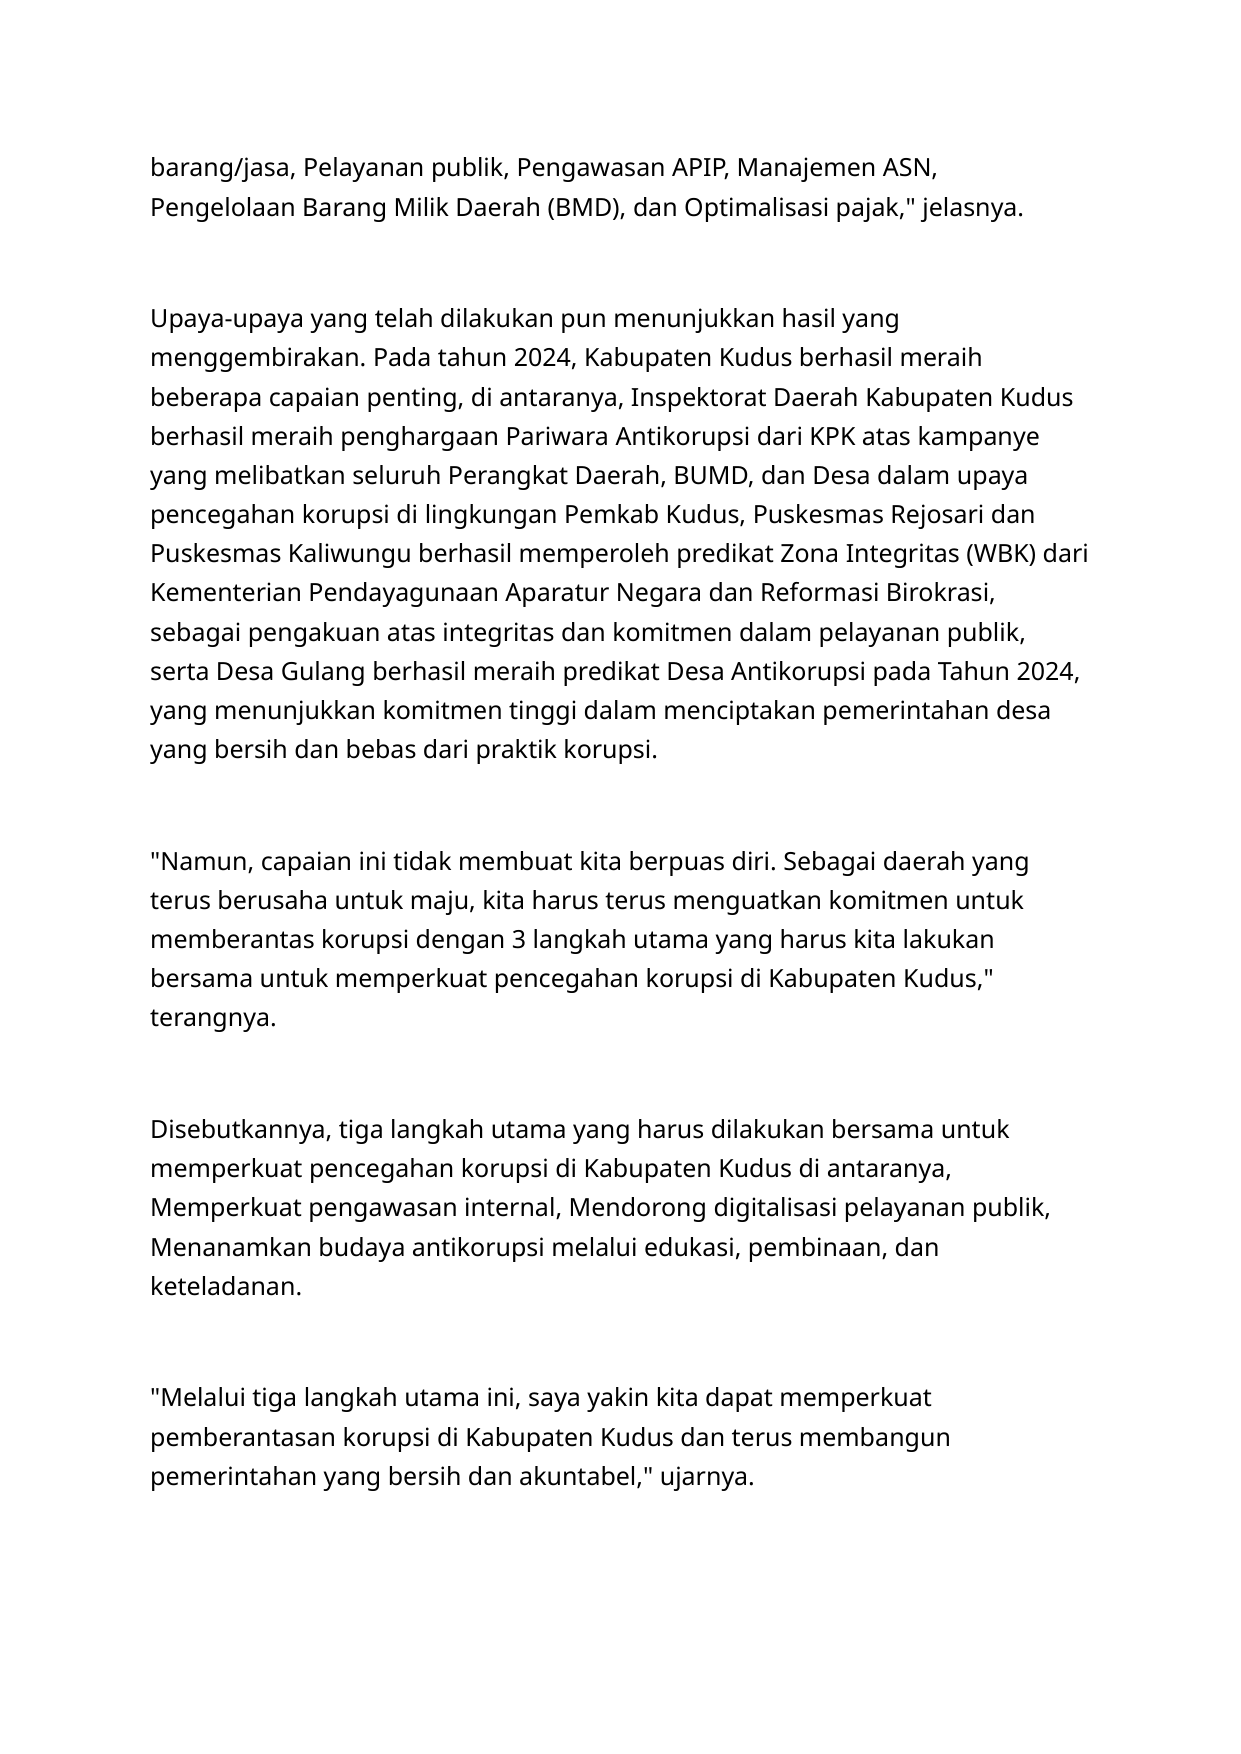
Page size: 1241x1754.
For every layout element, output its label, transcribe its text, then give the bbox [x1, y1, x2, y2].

text "Namun, capaian ini tidak membuat kita berpuas diri. Sebagai daerah yang terus berusaha untuk maju, kita harus terus menguatkan komitmen untuk memberantas korupsi dengan 3 langkah utama yang harus kita lakukan bersama untuk memperkuat pencegahan korupsi di Kabupaten Kudus," terangnya. [150, 843, 1090, 1034]
text "Melalui tiga langkah utama ini, saya yakin kita dapat memperkuat pemberantasan korupsi di Kabupaten Kudus dan terus membangun pemerintahan yang bersih dan akuntabel," ujarnya. [150, 1380, 1090, 1492]
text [150, 150, 1090, 223]
text Upaya-upaya yang telah dilakukan pun menunjukkan hasil yang menggembirakan. Pada tahun 2024, Kabupaten Kudus berhasil meraih beberapa capaian penting, di antaranya, Inspektorat Daerah Kabupaten Kudus berhasil meraih penghargaan Pariwara Antikorupsi dari KPK atas kampanye yang melibatkan seluruh Perangkat Daerah, BUMD, dan Desa dalam upaya pencegahan korupsi di lingkungan Pemkab Kudus, Puskesmas Rejosari dan Puskesmas Kaliwungu berhasil memperoleh predikat Zona Integritas (WBK) dari Kementerian Pendayagunaan Aparatur Negara dan Reformasi Birokrasi, sebagai pengakuan atas integritas dan komitmen dalam pelayanan publik, serta Desa Gulang berhasil meraih predikat Desa Antikorupsi pada Tahun 2024, yang menunjukkan komitmen tinggi dalam menciptakan pemerintahan desa yang bersih dan bebas dari praktik korupsi. [150, 301, 1090, 766]
text Disebutkannya, tiga langkah utama yang harus dilakukan bersama untuk memperkuat pencegahan korupsi di Kabupaten Kudus di antaranya, Memperkuat pengawasan internal, Mendorong digitalisasi pelayanan publik, Menanamkan budaya antikorupsi melalui edukasi, pembinaan, dan keteladanan. [150, 1112, 1090, 1302]
